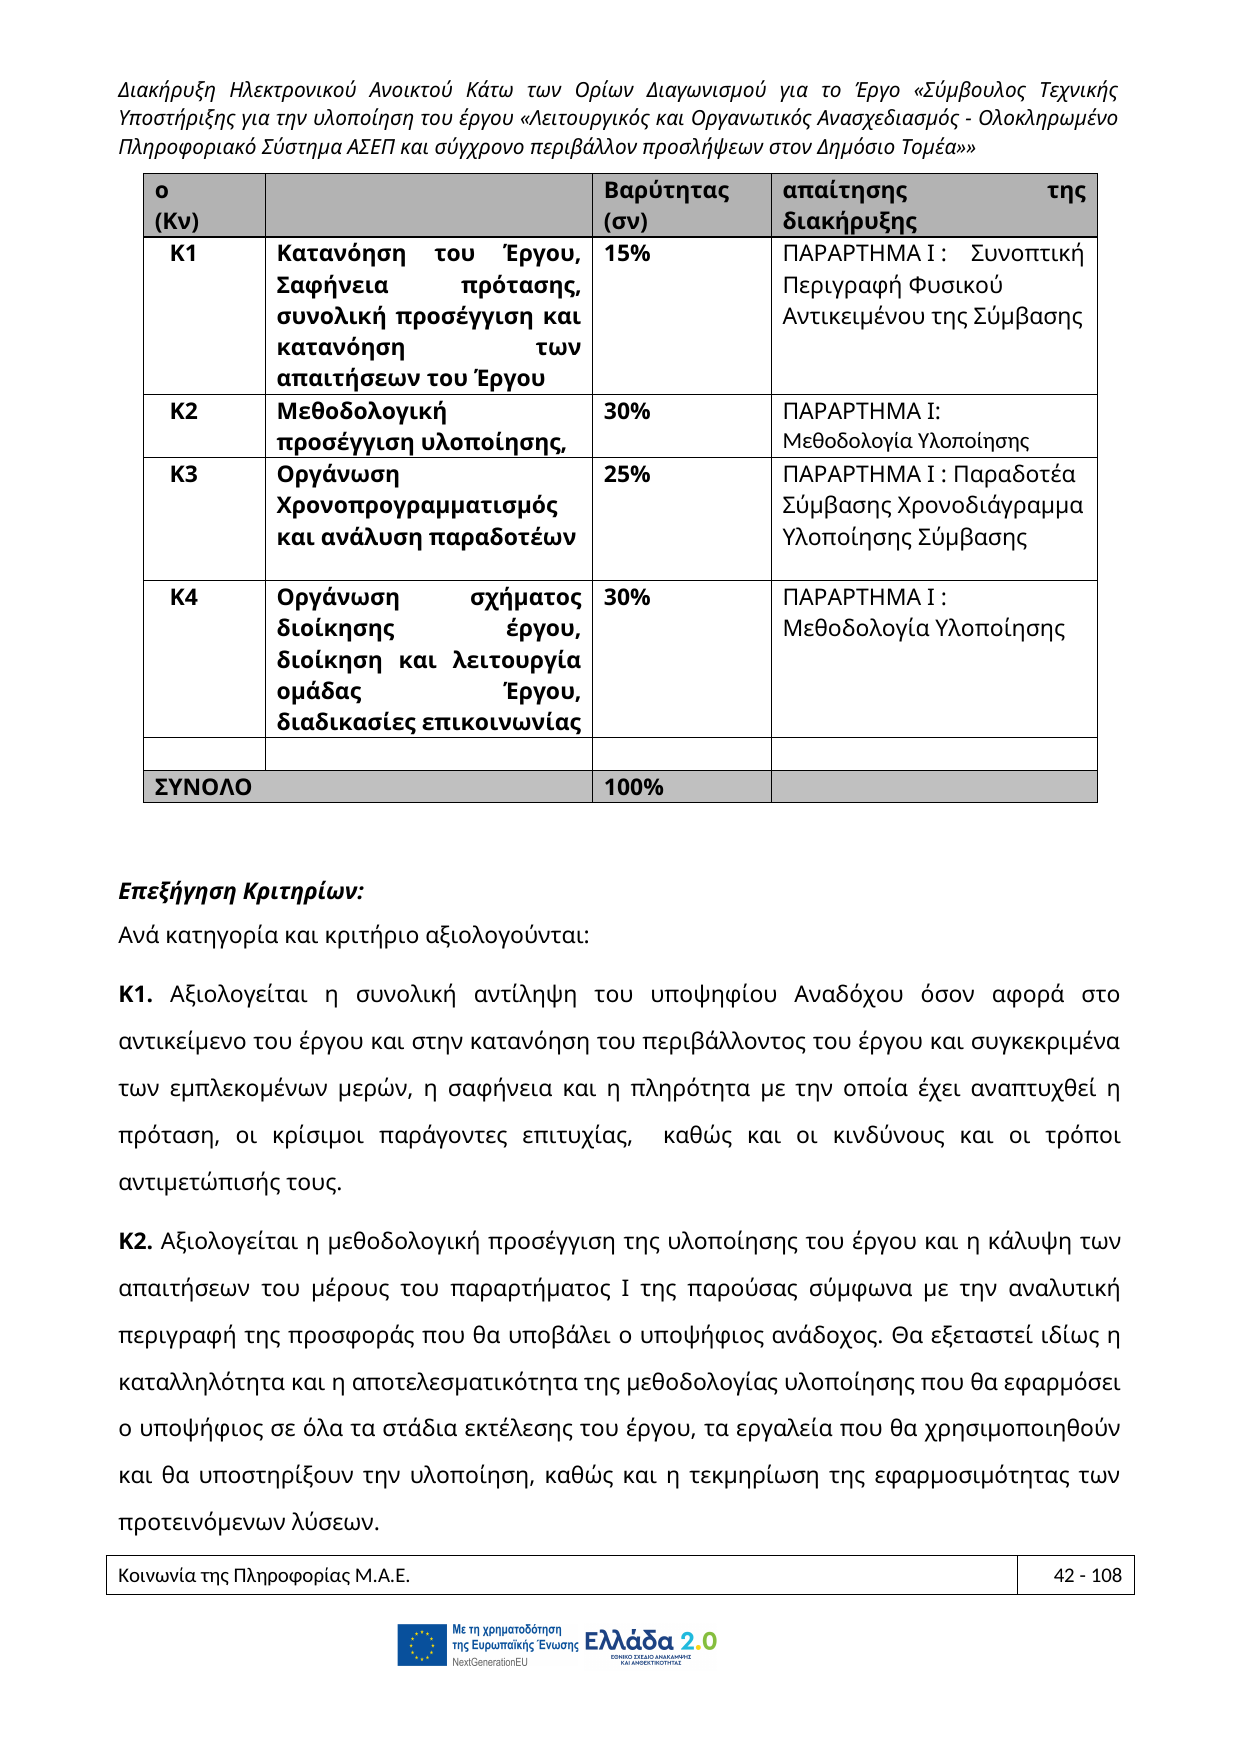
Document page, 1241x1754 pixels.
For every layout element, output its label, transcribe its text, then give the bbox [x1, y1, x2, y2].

table_cell [266, 738, 592, 769]
table_cell ΠΑΡΑΡΤΗΜΑ Ι: Μεθοδολογία Υλοποίησης [772, 395, 1097, 457]
table_cell 100% [593, 771, 771, 802]
text Κ1. Αξιολογείται η συνολική αντίληψη του υποψηφίου Αναδόχου όσον αφορά στο αντικείμενο του έργου και στην κατανόηση του περιβάλλοντος του έργου και συγκεκριμένα των εμπλεκομένων μερών, η σαφήνεια και η πληρότητα με την οποία έχει αναπτυχθεί η πρόταση, οι κρίσιμοι παράγοντες επιτυχίας, καθώς και οι κινδύνους και οι τρόποι αντιμετώπισής τους. [118, 978, 1122, 1197]
table_cell ΣΥΝΟΛΟ [144, 771, 592, 802]
table_cell 30% [593, 395, 771, 457]
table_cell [772, 174, 1097, 236]
table_cell Κ1 [144, 238, 265, 394]
table_cell Κατανόηση του Έργου, Σαφήνεια πρότασης, συνολική προσέγγιση και κατανόηση των απαιτήσεων του Έργου [266, 238, 592, 394]
table_cell ΠΑΡΑΡΤΗΜΑ Ι : Μεθοδολογία Υλοποίησης [772, 581, 1097, 737]
text Κ2. Αξιολογείται η μεθοδολογική προσέγγιση της υλοποίησης του έργου και η κάλυψη των απαιτήσεων του μέρους του παραρτήματος Ι της παρούσας σύμφωνα με την αναλυτική περιγραφή της προσφοράς που θα υποβάλει ο υποψήφιος ανάδοχος. Θα εξεταστεί ιδίως η καταλληλότητα και η αποτελεσματικότητα της μεθοδολογίας υλοποίησης που θα εφαρμόσει ο υποψήφιος σε όλα τα στάδια εκτέλεσης του έργου, τα εργαλεία που θα χρησιμοποιηθούν και θα υποστηρίξουν την υλοποίηση, καθώς και η τεκμηρίωση της εφαρμοσιμότητας των προτεινόμενων λύσεων. [118, 1225, 1122, 1537]
picture [397, 1624, 579, 1666]
table_cell ΠΑΡΑΡΤΗΜΑ Ι : Συνοπτική Περιγραφή Φυσικού Αντικειμένου της Σύμβασης [772, 238, 1097, 394]
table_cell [593, 174, 771, 236]
table_cell [593, 738, 771, 769]
table_cell 30% [593, 581, 771, 737]
table_cell 15% [593, 238, 771, 394]
table_cell Κ4 [144, 581, 265, 737]
table_cell [772, 738, 1097, 769]
table_cell [144, 738, 265, 769]
table_cell Κ3 [144, 458, 265, 580]
table_cell Οργάνωση Χρονοπρογραμματισμός και ανάλυση παραδοτέων [266, 458, 592, 580]
table_cell 25% [593, 458, 771, 580]
table_cell Περιγραφή [266, 174, 592, 236]
table_cell [772, 771, 1097, 802]
text Ανά κατηγορία και κριτήριο αξιολογούνται: [118, 918, 1122, 950]
table_cell Κριτήριο (Κν) [144, 174, 265, 236]
picture [584, 1623, 718, 1671]
text Επεξήγηση Κριτηρίων: [118, 875, 1122, 906]
table_cell Οργάνωση σχήματος διοίκησης έργου, διοίκηση και λειτουργία ομάδας Έργου, διαδικασίες επικοινωνίας [266, 581, 592, 737]
table_cell Κ2 [144, 395, 265, 457]
table_cell ΠΑΡΑΡΤΗΜΑ Ι : Παραδοτέα Σύμβασης Χρονοδιάγραμμα Υλοποίησης Σύμβασης [772, 458, 1097, 580]
table_cell Μεθοδολογική προσέγγιση υλοποίησης, [266, 395, 592, 457]
